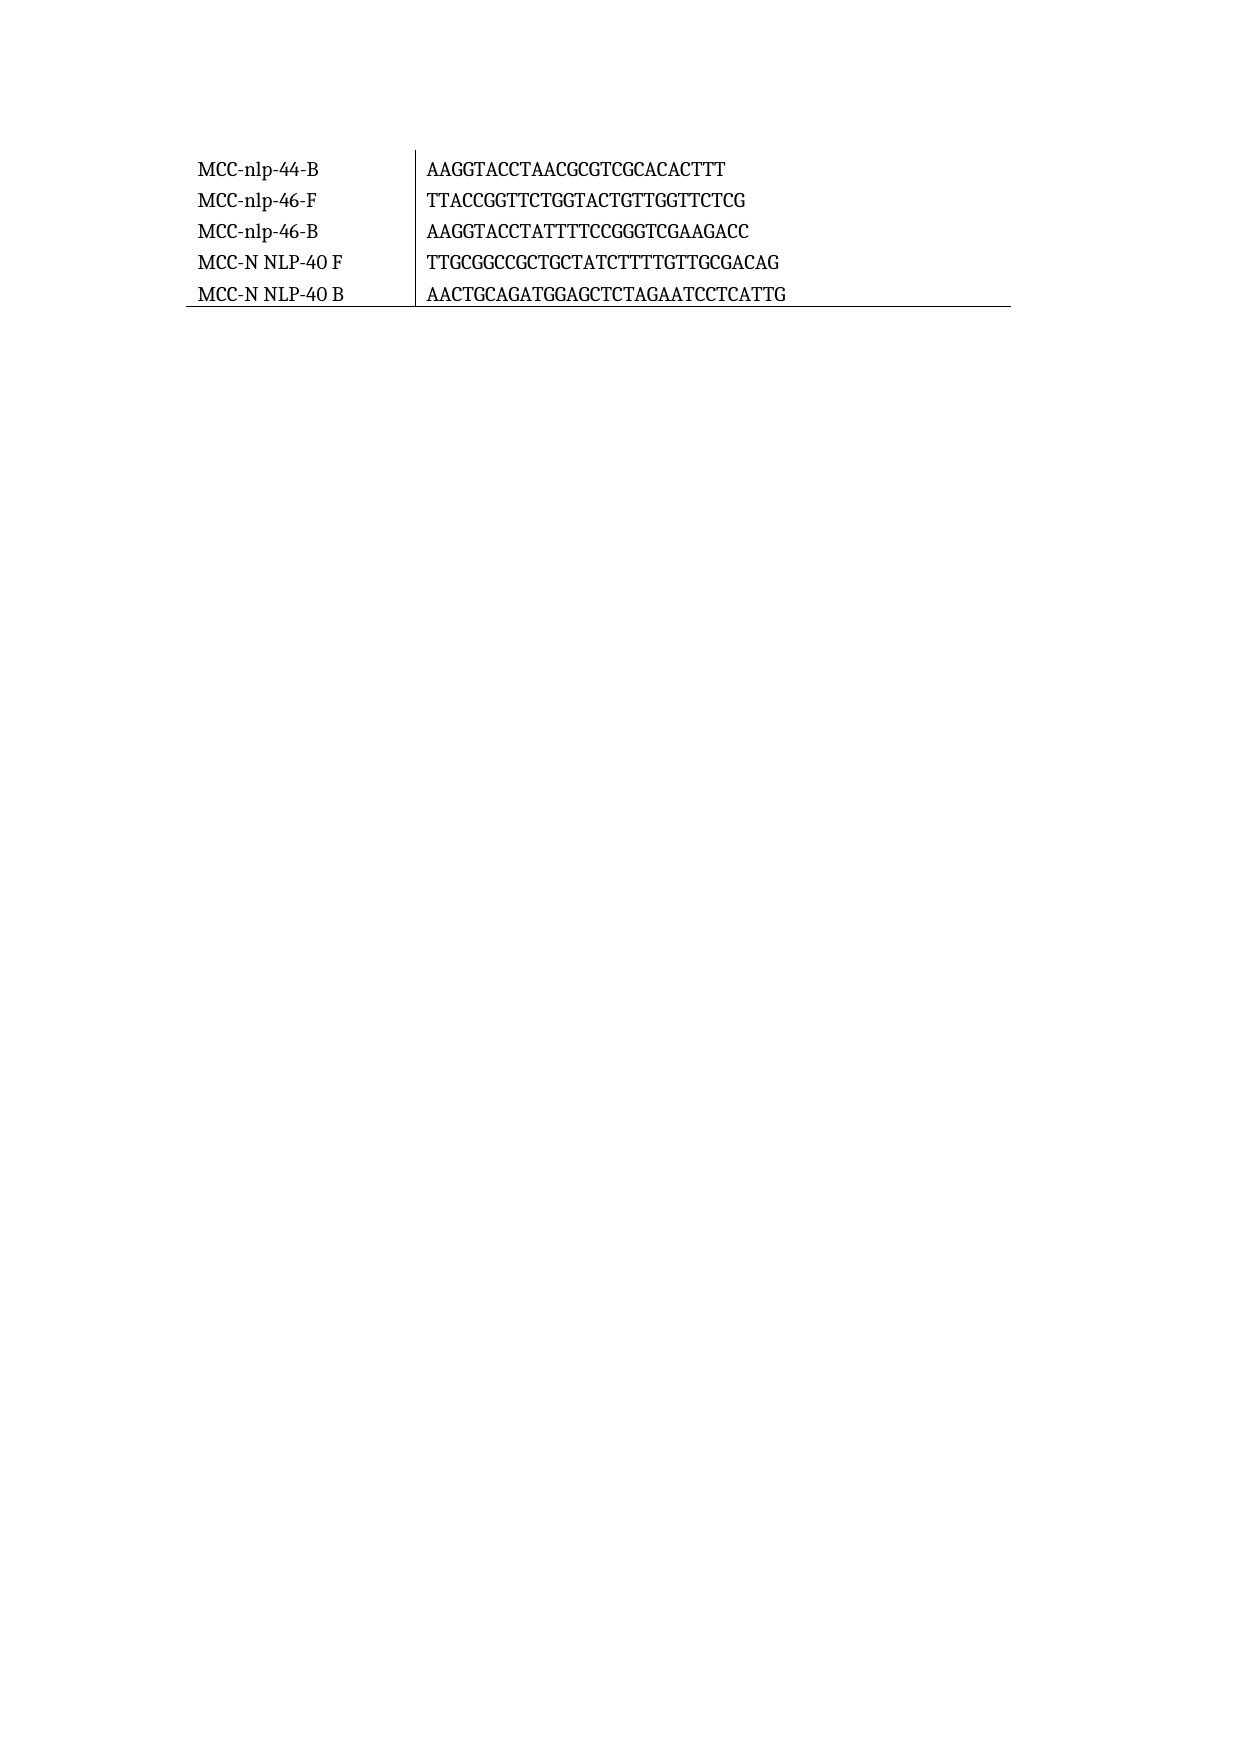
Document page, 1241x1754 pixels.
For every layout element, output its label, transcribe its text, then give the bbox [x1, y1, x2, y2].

table_cell AAGGTACCTATTTTCCGGGTCGAAGACC [416, 213, 1011, 244]
table_cell MCC-nlp-46-F [186, 181, 415, 212]
table_cell AAGGTACCTAACGCGTCGCACACTTT [416, 150, 1011, 181]
table_cell MCC-N NLP-40 F [186, 244, 415, 275]
table_cell MCC-nlp-46-B [186, 213, 415, 244]
table_cell TTGCGGCCGCTGCTATCTTTTGTTGCGACAG [416, 244, 1011, 275]
table_cell AACTGCAGATGGAGCTCTAGAATCCTCATTG [416, 275, 1011, 306]
table_cell TTACCGGTTCTGGTACTGTTGGTTCTCG [416, 181, 1011, 212]
table_cell MCC-N NLP-40 B [186, 275, 415, 306]
table_cell MCC-nlp-44-B [186, 150, 415, 181]
